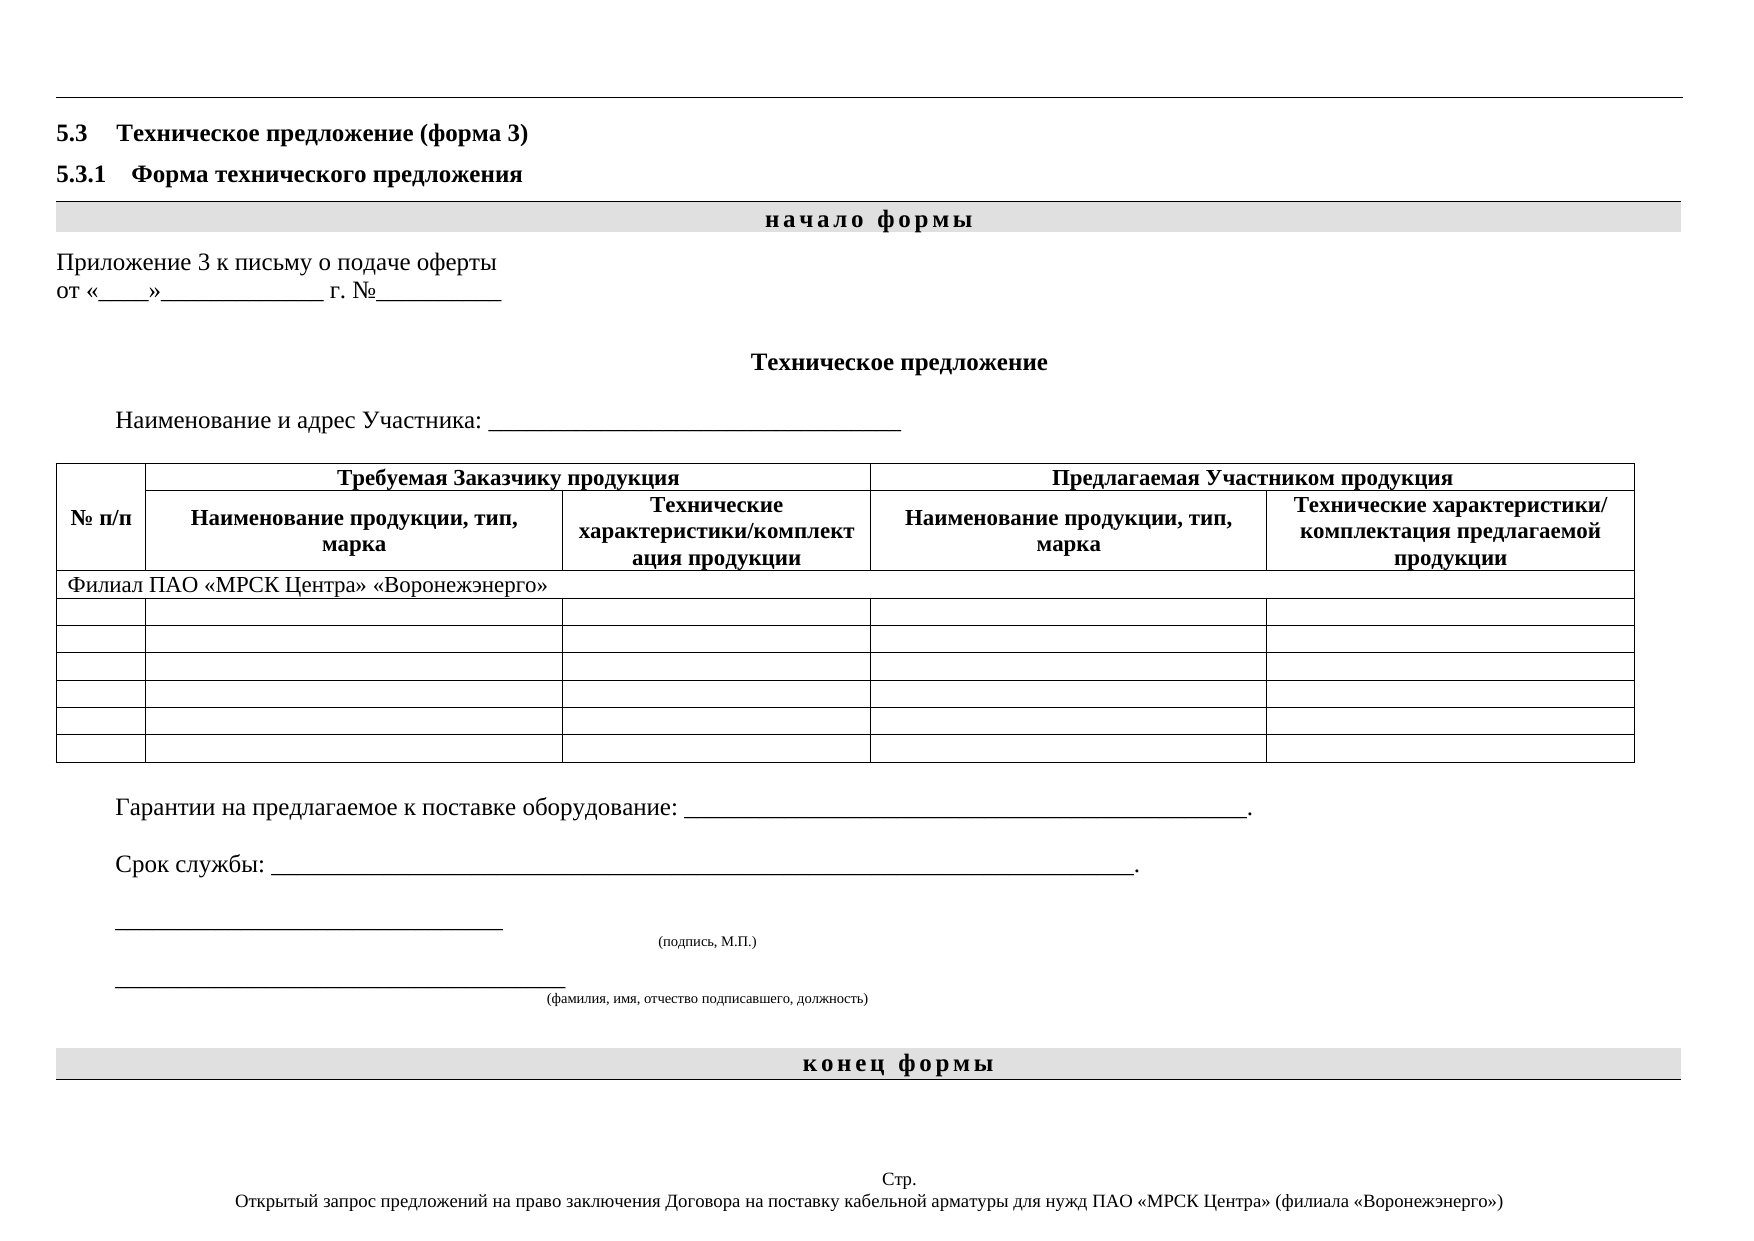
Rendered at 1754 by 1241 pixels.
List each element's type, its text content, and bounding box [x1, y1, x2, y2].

table_cell Наименование продукции, тип, марка [146, 491, 562, 570]
text Срок службы: _____________________________________________________________________. [56, 849, 1683, 878]
table_cell [563, 599, 870, 625]
table_cell [563, 681, 870, 707]
table_cell [146, 681, 562, 707]
table_cell [57, 653, 145, 679]
table_cell Технические характеристики/ комплектация предлагаемой продукции [1267, 491, 1634, 570]
table_cell [57, 626, 145, 652]
text (фамилия, имя, отчество подписавшего, должность) [56, 990, 1299, 1019]
table_cell [1267, 653, 1634, 679]
table_cell [1267, 708, 1634, 734]
table_cell Технические характеристики/комплектация продукции [563, 491, 870, 570]
text Приложение 3 к письму о подаче оферты от «____»_____________ г. №__________ [56, 247, 1683, 304]
table_cell Филиал ПАО «МРСК Центра» «Воронежэнерго» [57, 571, 1634, 597]
text начало формы [56, 202, 1681, 232]
table_cell [146, 599, 562, 625]
table_cell [57, 599, 145, 625]
table_cell [1267, 735, 1634, 762]
table_cell [146, 653, 562, 679]
table_header Требуемая Заказчику продукция [146, 464, 870, 490]
table_cell [563, 653, 870, 679]
text ____________________________________ [56, 962, 1683, 990]
table_cell [1267, 626, 1634, 652]
table_cell [57, 681, 145, 707]
table_cell [146, 735, 562, 762]
text _______________________________ [56, 904, 1683, 933]
table_cell [871, 708, 1266, 734]
table_cell [57, 708, 145, 734]
table_cell [1267, 681, 1634, 707]
table_cell Наименование продукции, тип, марка [871, 491, 1266, 570]
table_cell [563, 626, 870, 652]
table_cell [871, 626, 1266, 652]
subtitle Техническое предложение (форма 3) [56, 118, 1683, 147]
table_cell [146, 626, 562, 652]
table_cell [871, 735, 1266, 762]
text Гарантии на предлагаемое к поставке оборудование: _____________________________________________. [56, 792, 1683, 820]
table_header Предлагаемая Участником продукция [871, 464, 1634, 490]
table_cell [146, 708, 562, 734]
subtitle Форма технического предложения [56, 159, 1683, 188]
table_cell [563, 708, 870, 734]
text Наименование и адрес Участника: _________________________________ [56, 405, 1683, 434]
text (подпись, М.П.) [56, 933, 1299, 962]
table_cell [563, 735, 870, 762]
table_cell [1267, 599, 1634, 625]
table_header № п/п [57, 464, 145, 570]
text Техническое предложение [56, 347, 1683, 376]
table_cell [871, 599, 1266, 625]
text конец формы [56, 1048, 1681, 1079]
table_cell [57, 735, 145, 762]
table_cell [871, 653, 1266, 679]
table_cell [871, 681, 1266, 707]
